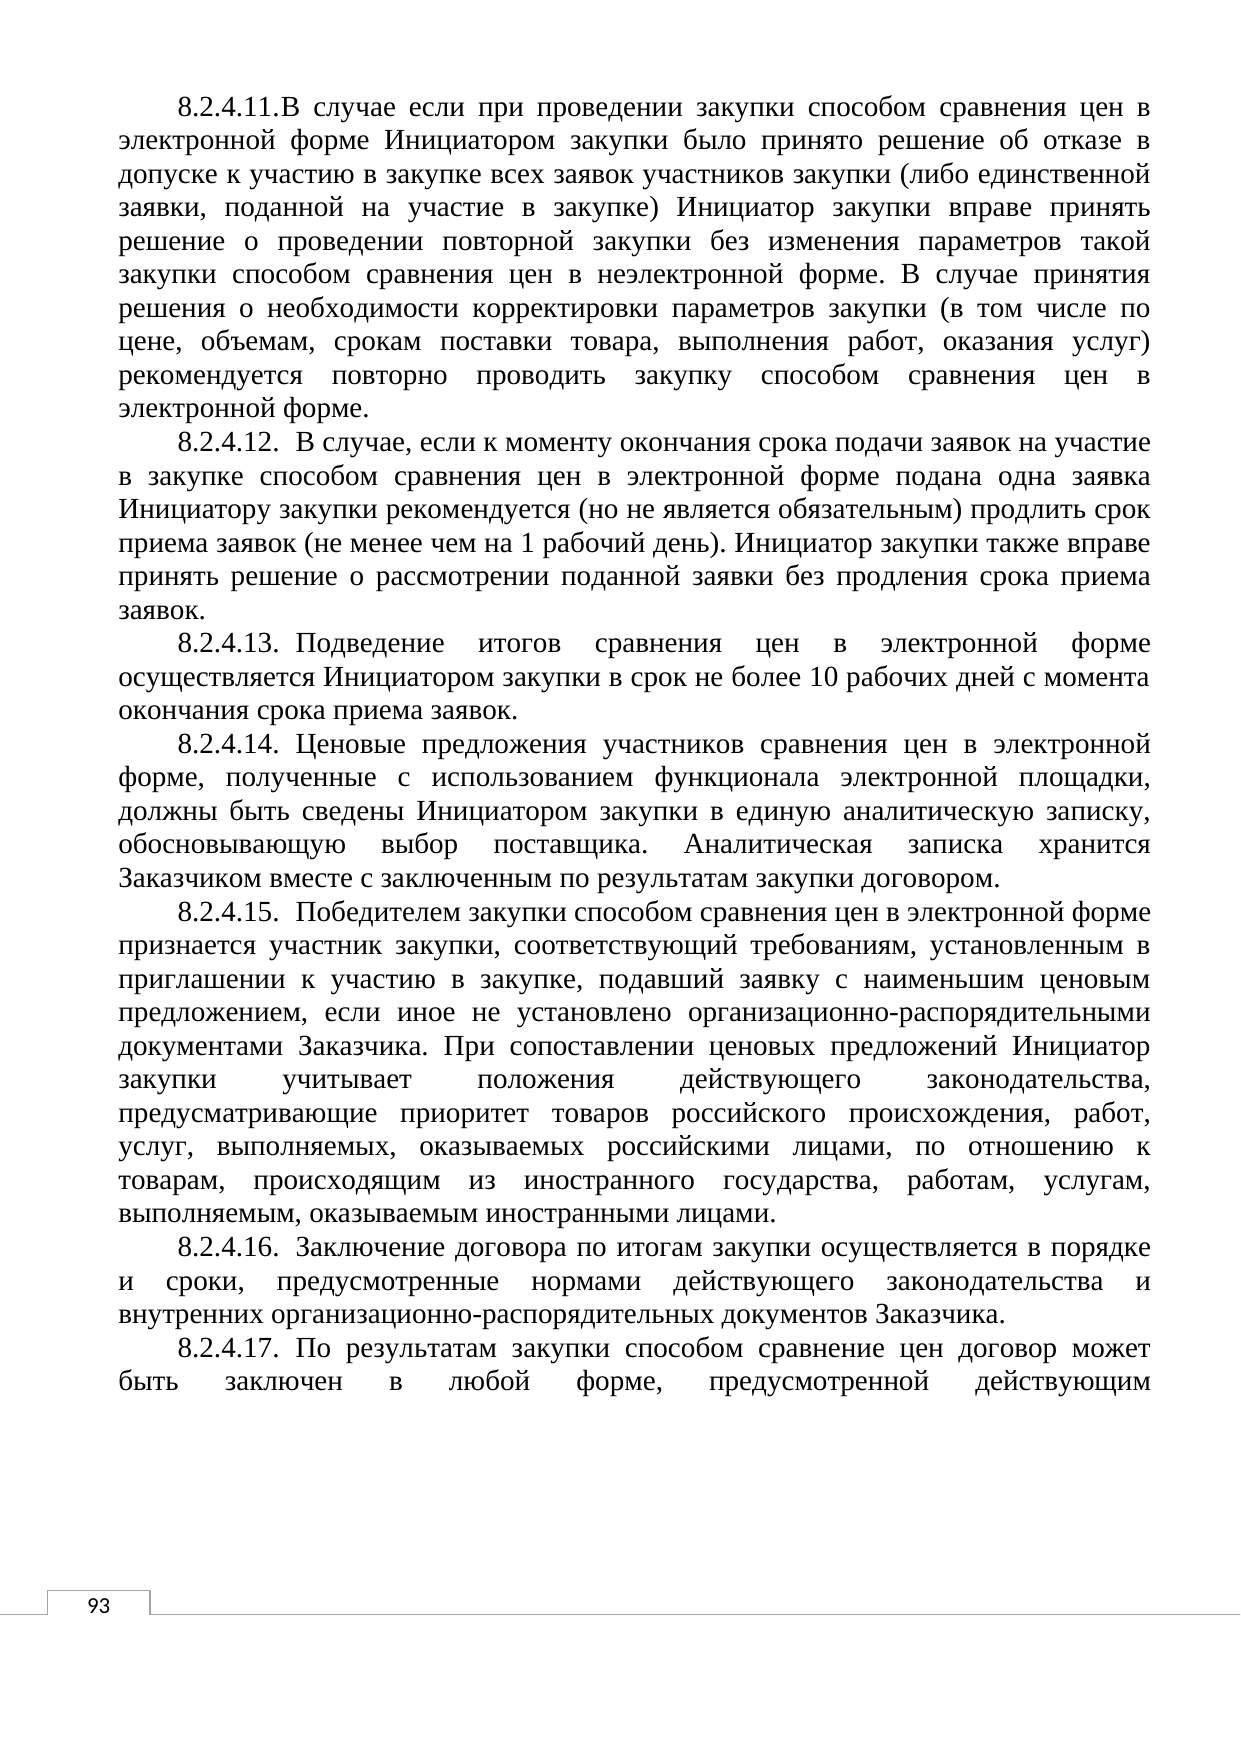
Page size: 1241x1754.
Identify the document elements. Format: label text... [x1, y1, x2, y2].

list Заключение договора по итогам закупки осуществляется в порядке и сроки, предусмотренные нормами действующего законодательства и внутренних организационно-распорядительных документов Заказчика. [118, 1229, 1152, 1330]
list В случае если при проведении закупки способом сравнения цен в электронной форме Инициатором закупки было принято решение об отказе в допуске к участию в закупке всех заявок участников закупки (либо единственной заявки, поданной на участие в закупке) Инициатор закупки вправе принять решение о проведении повторной закупки без изменения параметров такой закупки способом сравнения цен в неэлектронной форме. В случае принятия решения о необходимости корректировки параметров закупки (в том числе по цене, объемам, срокам поставки товара, выполнения работ, оказания услуг) рекомендуется повторно проводить закупку способом сравнения цен в электронной форме. [118, 89, 1152, 424]
list Подведение итогов сравнения цен в электронной форме осуществляется Инициатором закупки в срок не более 10 рабочих дней с момента окончания срока приема заявок. [118, 625, 1152, 726]
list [118, 1330, 1152, 1397]
list Победителем закупки способом сравнения цен в электронной форме признается участник закупки, соответствующий требованиям, установленным в приглашении к участию в закупке, подавший заявку с наименьшим ценовым предложением, если иное не установлено организационно-распорядительными документами Заказчика. При сопоставлении ценовых предложений Инициатор закупки учитывает положения действующего законодательства, предусматривающие приоритет товаров российского происхождения, работ, услуг, выполняемых, оказываемых российскими лицами, по отношению к товарам, происходящим из иностранного государства, работам, услугам, выполняемым, оказываемым иностранными лицами. [118, 894, 1152, 1229]
list Ценовые предложения участников сравнения цен в электронной форме, полученные с использованием функционала электронной площадки, должны быть сведены Инициатором закупки в единую аналитическую записку, обосновывающую выбор поставщика. Аналитическая записка хранится Заказчиком вместе с заключенным по результатам закупки договором. [118, 726, 1152, 894]
list В случае, если к моменту окончания срока подачи заявок на участие в закупке способом сравнения цен в электронной форме подана одна заявка Инициатору закупки рекомендуется (но не является обязательным) продлить срок приема заявок (не менее чем на 1 рабочий день). Инициатор закупки также вправе принять решение о рассмотрении поданной заявки без продления срока приема заявок. [118, 424, 1152, 625]
